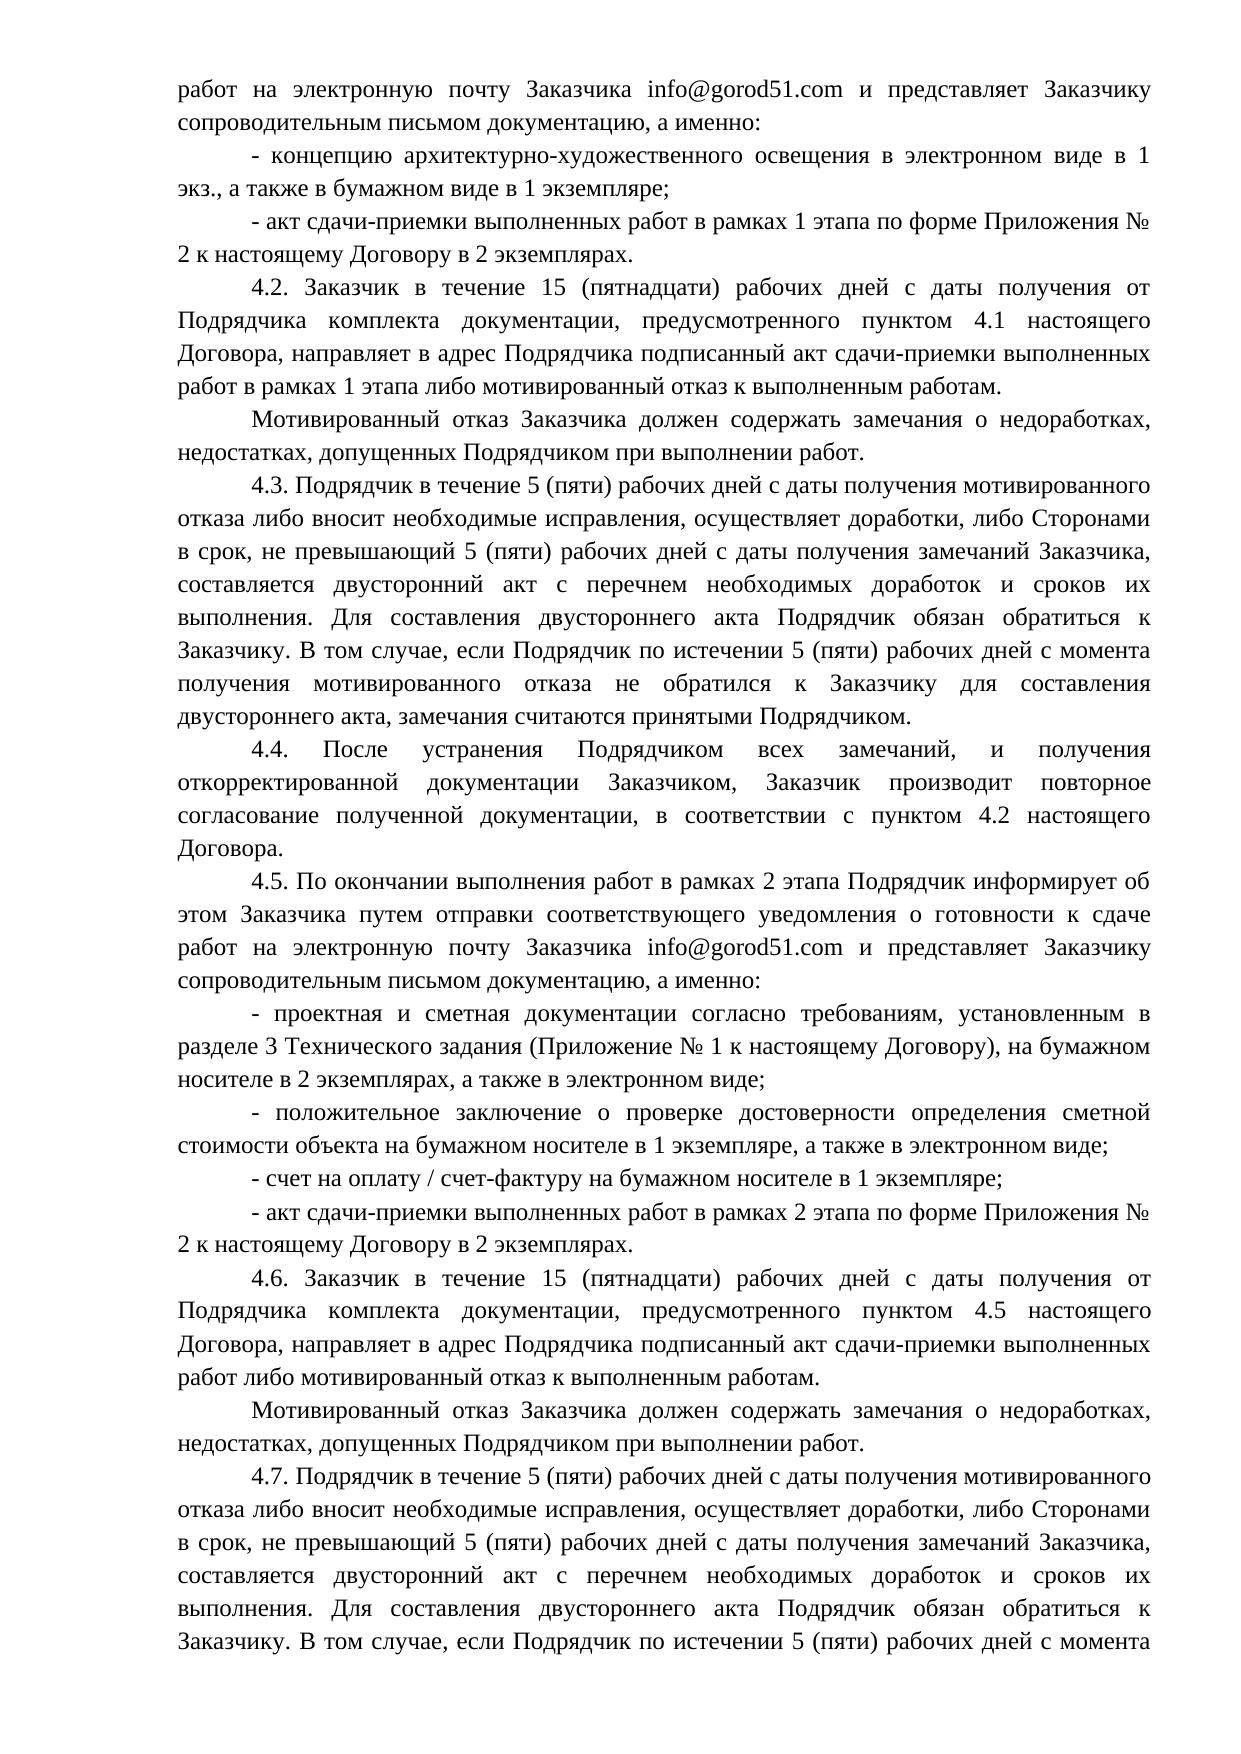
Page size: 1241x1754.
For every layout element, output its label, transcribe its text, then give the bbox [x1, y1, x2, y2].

text - концепцию архитектурно-художественного освещения в электронном виде в 1 экз., а также в бумажном виде в 1 экземпляре; [177, 140, 1152, 202]
text Мотивированный отказ Заказчика должен содержать замечания о недоработках, недостатках, допущенных Подрядчиком при выполнении работ. [177, 1395, 1152, 1456]
text - акт сдачи-приемки выполненных работ в рамках 1 этапа по форме Приложения № 2 к настоящему Договору в 2 экземплярах. [177, 206, 1152, 268]
text - счет на оплату / счет-фактуру на бумажном носителе в 1 экземпляре; [177, 1163, 1152, 1192]
text 4.6. Заказчик в течение 15 (пятнадцати) рабочих дней с даты получения от Подрядчика комплекта документации, предусмотренного пунктом 4.5 настоящего Договора, направляет в адрес Подрядчика подписанный акт сдачи-приемки выполненных работ либо мотивированный отказ к выполненным работам. [177, 1263, 1152, 1390]
text - проектная и сметная документации согласно требованиям, установленным в разделе 3 Технического задания (Приложение № 1 к настоящему Договору), на бумажном носителе в 2 экземплярах, а также в электронном виде; [177, 998, 1152, 1093]
text 4.4. После устранения Подрядчиком всех замечаний, и получения откорректированной документации Заказчиком, Заказчик производит повторное согласование полученной документации, в соответствии с пунктом 4.2 настоящего Договора. [177, 734, 1152, 862]
text 4.2. Заказчик в течение 15 (пятнадцати) рабочих дней с даты получения от Подрядчика комплекта документации, предусмотренного пунктом 4.1 настоящего Договора, направляет в адрес Подрядчика подписанный акт сдачи-приемки выполненных работ в рамках 1 этапа либо мотивированный отказ к выполненным работам. [177, 272, 1152, 400]
text Мотивированный отказ Заказчика должен содержать замечания о недоработках, недостатках, допущенных Подрядчиком при выполнении работ. [177, 404, 1152, 466]
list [177, 74, 1152, 136]
text 4.3. Подрядчик в течение 5 (пяти) рабочих дней с даты получения мотивированного отказа либо вносит необходимые исправления, осуществляет доработки, либо Сторонами в срок, не превышающий 5 (пяти) рабочих дней с даты получения замечаний Заказчика, составляется двусторонний акт с перечнем необходимых доработок и сроков их выполнения. Для составления двустороннего акта Подрядчик обязан обратиться к Заказчику. В том случае, если Подрядчик по истечении 5 (пяти) рабочих дней с момента получения мотивированного отказа не обратился к Заказчику для составления двустороннего акта, замечания считаются принятыми Подрядчиком. [177, 470, 1152, 730]
text - акт сдачи-приемки выполненных работ в рамках 2 этапа по форме Приложения № 2 к настоящему Договору в 2 экземплярах. [177, 1197, 1152, 1258]
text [177, 1461, 1152, 1654]
text 4.5. По окончании выполнения работ в рамках 2 этапа Подрядчик информирует об этом Заказчика путем отправки соответствующего уведомления о готовности к сдаче работ на электронную почту Заказчика info@gorod51.com и представляет Заказчику сопроводительным письмом документацию, а именно: [177, 866, 1152, 994]
text - положительное заключение о проверке достоверности определения сметной стоимости объекта на бумажном носителе в 1 экземпляре, а также в электронном виде; [177, 1097, 1152, 1159]
